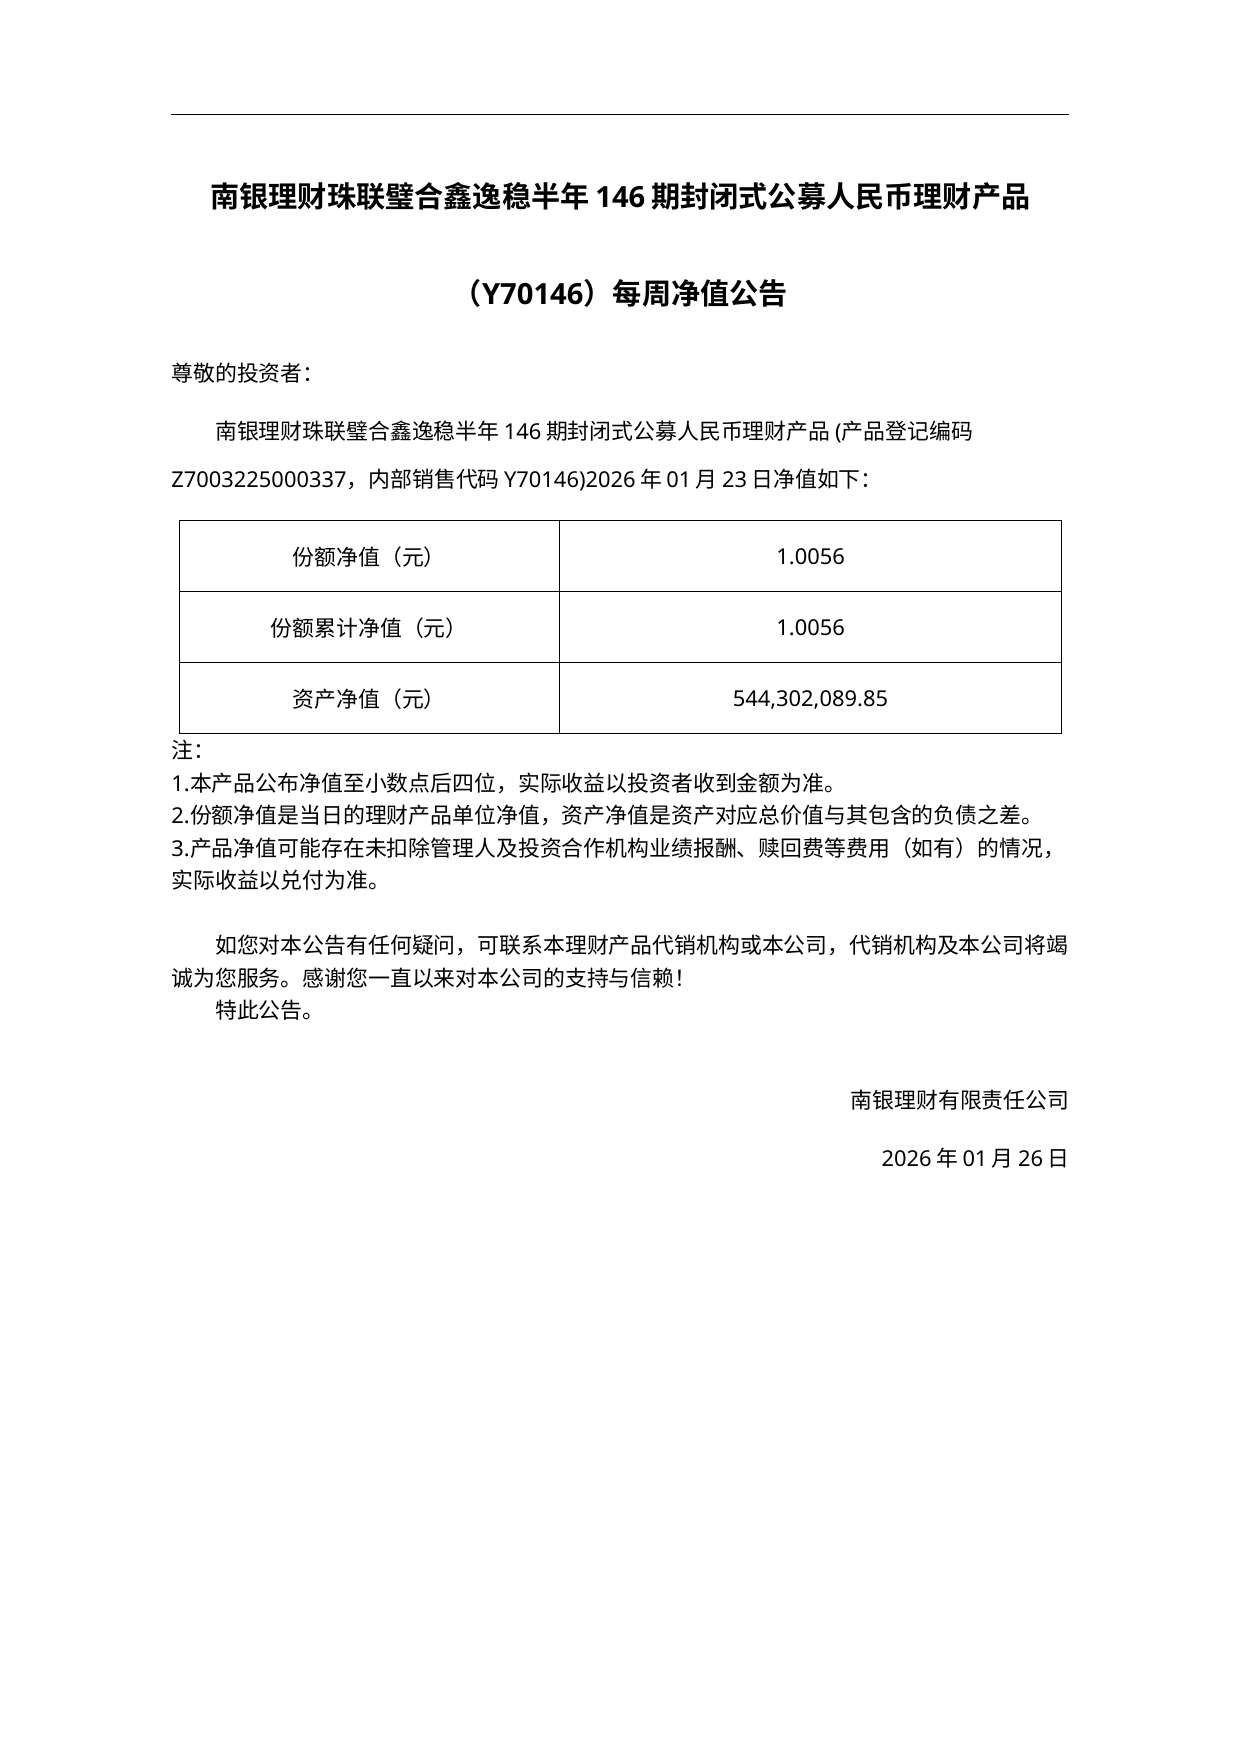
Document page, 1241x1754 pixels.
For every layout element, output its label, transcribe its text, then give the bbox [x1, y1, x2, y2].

text 1.本产品公布净值至小数点后四位，实际收益以投资者收到金额为准。 [171, 765, 1069, 798]
text 如您对本公告有任何疑问，可联系本理财产品代销机构或本公司，代销机构及本公司将竭诚为您服务。感谢您一直以来对本公司的支持与信赖！ [171, 928, 1069, 993]
table_cell 份额累计净值（元） [180, 592, 559, 662]
text 特此公告。 [171, 993, 1069, 1025]
text 南银理财珠联璧合鑫逸稳半年146期封闭式公募人民币理财产品 (产品登记编码Z7003225000337，内部销售代码Y70146)2026年01月23日净值如下： [171, 413, 1069, 494]
table_header 份额净值（元） [180, 521, 559, 591]
table_cell 1.0056 [560, 592, 1061, 662]
table_cell 资产净值（元） [180, 663, 559, 733]
table_cell 544,302,089.85 [560, 663, 1061, 733]
text 注： [171, 733, 1069, 765]
table_header 1.0056 [560, 521, 1061, 591]
text 南银理财有限责任公司 [171, 1082, 1069, 1115]
text 3.产品净值可能存在未扣除管理人及投资合作机构业绩报酬、赎回费等费用（如有）的情况，实际收益以兑付为准。 [171, 830, 1069, 895]
text 尊敬的投资者： [171, 355, 1069, 388]
text 2026年01月26日 [171, 1140, 1069, 1173]
text 南银理财珠联璧合鑫逸稳半年146期封闭式公募人民币理财产品（Y70146）每周净值公告 [171, 162, 1069, 324]
text 2.份额净值是当日的理财产品单位净值，资产净值是资产对应总价值与其包含的负债之差。 [171, 798, 1069, 830]
